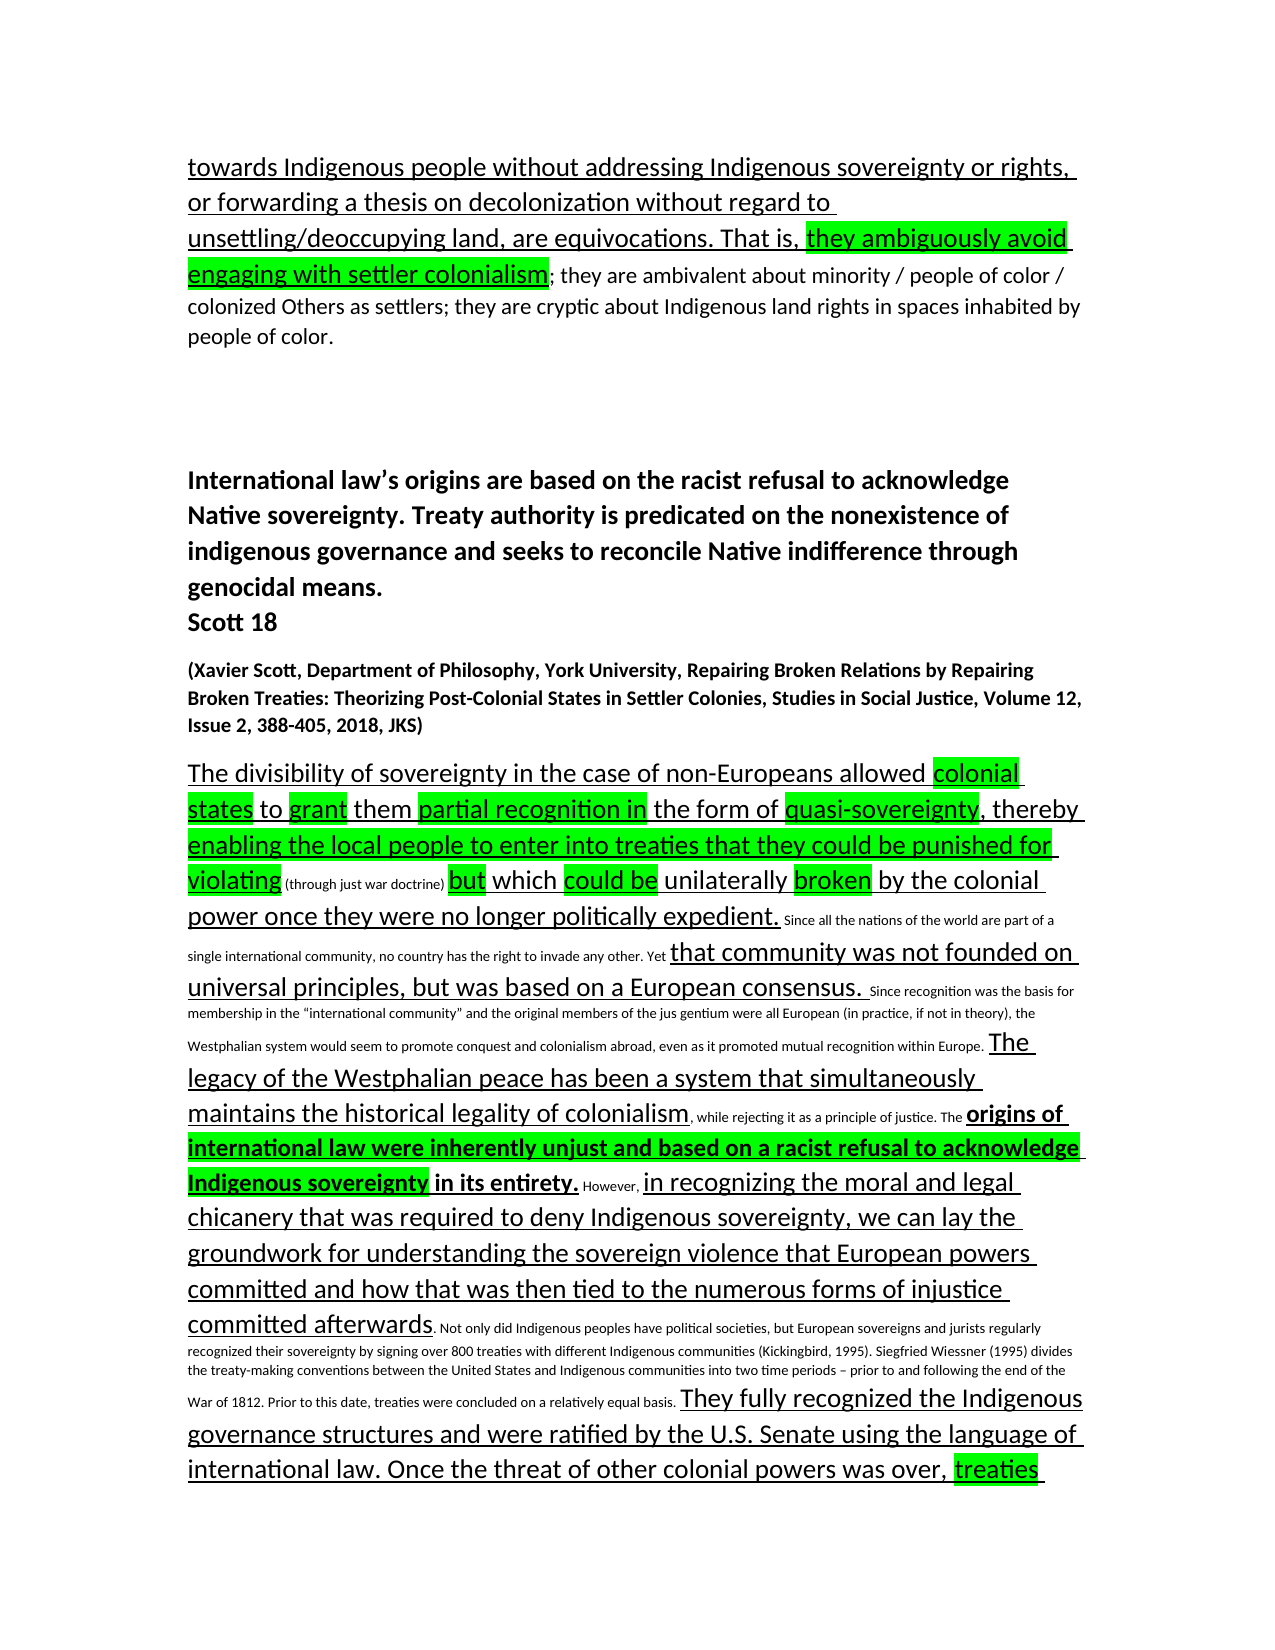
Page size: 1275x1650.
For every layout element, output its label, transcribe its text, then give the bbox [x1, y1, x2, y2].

subtitle International law’s origins are based on the racist refusal to acknowledge Native sovereignty. Treaty authority is predicated on the nonexistence of indigenous governance and seeks to reconcile Native indifference through genocidal means. [187, 463, 1087, 603]
text (Xavier Scott, Department of Philosophy, York University, Repairing Broken Relations by Repairing Broken Treaties: Theorizing Post-Colonial States in Settler Colonies, Studies in Social Justice, Volume 12, Issue 2, 388-405, 2018, JKS) [187, 658, 1087, 738]
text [187, 757, 1087, 1486]
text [187, 150, 1087, 350]
text Scott 18 [187, 605, 1087, 638]
